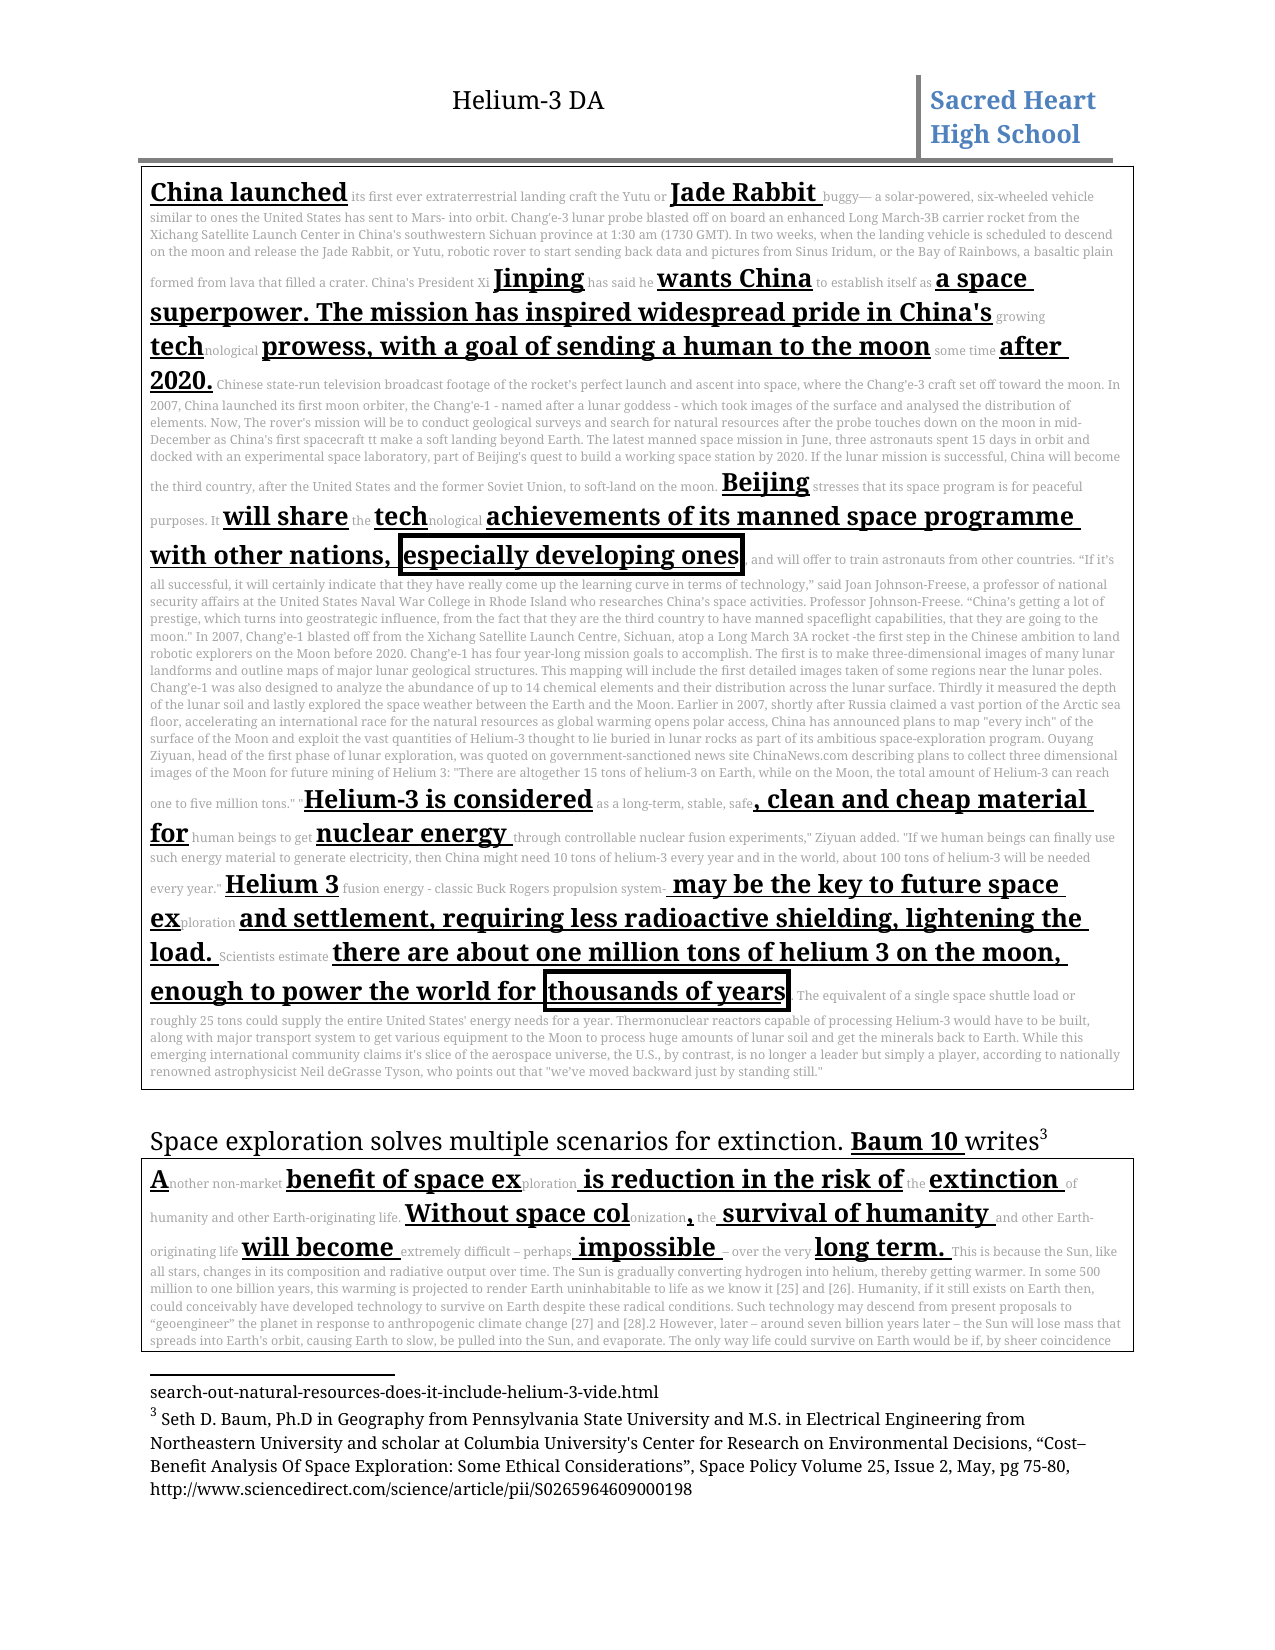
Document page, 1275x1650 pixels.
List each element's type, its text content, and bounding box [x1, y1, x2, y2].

text Space exploration solves multiple scenarios for extinction. Baum 10 writes [150, 1124, 1125, 1158]
text China launched its first ever extraterrestrial landing craft the Yutu or Jade Rabbit buggy— a solar-powered, six-wheeled vehicle similar to ones the United States has sent to Mars- into orbit. Chang'e-3 lunar probe blasted off on board an enhanced Long March-3B carrier rocket from the Xichang Satellite Launch Center in China's southwestern Sichuan province at 1:30 am (1730 GMT). In two weeks, when the landing vehicle is scheduled to descend on the moon and release the Jade Rabbit, or Yutu, robotic rover to start sending back data and pictures from Sinus Iridum, or the Bay of Rainbows, a basaltic plain formed from lava that filled a crater. China's President Xi Jinping has said he wants China to establish itself as a space superpower. The mission has inspired widespread pride in China's growing technological prowess, with a goal of sending a human to the moon some time after 2020. Chinese state-run television broadcast footage of the rocket’s perfect launch and ascent into space, where the Chang’e-3 craft set off toward the moon. In 2007, China launched its first moon orbiter, the Chang'e-1 - named after a lunar goddess - which took images of the surface and analysed the distribution of elements. Now, The rover's mission will be to conduct geological surveys and search for natural resources after the probe touches down on the moon in mid-December as China's first spacecraft tt make a soft landing beyond Earth. The latest manned space mission in June, three astronauts spent 15 days in orbit and docked with an experimental space laboratory, part of Beijing's quest to build a working space station by 2020. If the lunar mission is successful, China will become the third country, after the United States and the former Soviet Union, to soft-land on the moon. Beijing stresses that its space program is for peaceful purposes. It will share the technological achievements of its manned space programme with other nations, especially developing ones, and will offer to train astronauts from other countries. “If it’s all successful, it will certainly indicate that they have really come up the learning curve in terms of technology,” said Joan Johnson-Freese, a professor of national security affairs at the United States Naval War College in Rhode Island who researches China’s space activities. Professor Johnson-Freese. “China’s getting a lot of prestige, which turns into geostrategic influence, from the fact that they are the third country to have manned spaceflight capabilities, that they are going to the moon." In 2007, Chang’e-1 blasted off from the Xichang Satellite Launch Centre, Sichuan, atop a Long March 3A rocket -the first step in the Chinese ambition to land robotic explorers on the Moon before 2020. Chang’e-1 has four year-long mission goals to accomplish. The first is to make three-dimensional images of many lunar landforms and outline maps of major lunar geological structures. This mapping will include the first detailed images taken of some regions near the lunar poles. Chang’e-1 was also designed to analyze the abundance of up to 14 chemical elements and their distribution across the lunar surface. Thirdly it measured the depth of the lunar soil and lastly explored the space weather between the Earth and the Moon. Earlier in 2007, shortly after Russia claimed a vast portion of the Arctic sea floor, accelerating an international race for the natural resources as global warming opens polar access, China has announced plans to map "every inch" of the surface of the Moon and exploit the vast quantities of Helium-3 thought to lie buried in lunar rocks as part of its ambitious space-exploration program. Ouyang Ziyuan, head of the first phase of lunar exploration, was quoted on government-sanctioned news site ChinaNews.com describing plans to collect three dimensional images of the Moon for future mining of Helium 3: "There are altogether 15 tons of helium-3 on Earth, while on the Moon, the total amount of Helium-3 can reach one to five million tons." "Helium-3 is considered as a long-term, stable, safe, clean and cheap material for human beings to get nuclear energy through controllable nuclear fusion experiments," Ziyuan added. "If we human beings can finally use such energy material to generate electricity, then China might need 10 tons of helium-3 every year and in the world, about 100 tons of helium-3 will be needed every year." Helium 3 fusion energy - classic Buck Rogers propulsion system- may be the key to future space exploration and settlement, requiring less radioactive shielding, lightening the load. Scientists estimate there are about one million tons of helium 3 on the moon, enough to power the world for thousands of years. The equivalent of a single space shuttle load or roughly 25 tons could supply the entire United States' energy needs for a year. Thermonuclear reactors capable of processing Helium-3 would have to be built, along with major transport system to get various equipment to the Moon to process huge amounts of lunar soil and get the minerals back to Earth. While this emerging international community claims it's slice of the aerospace universe, the U.S., by contrast, is no longer a leader but simply a player, according to nationally renowned astrophysicist Neil deGrasse Tyson, who points out that "we’ve moved backward just by standing still." [142, 167, 1133, 1089]
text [142, 1159, 1133, 1351]
